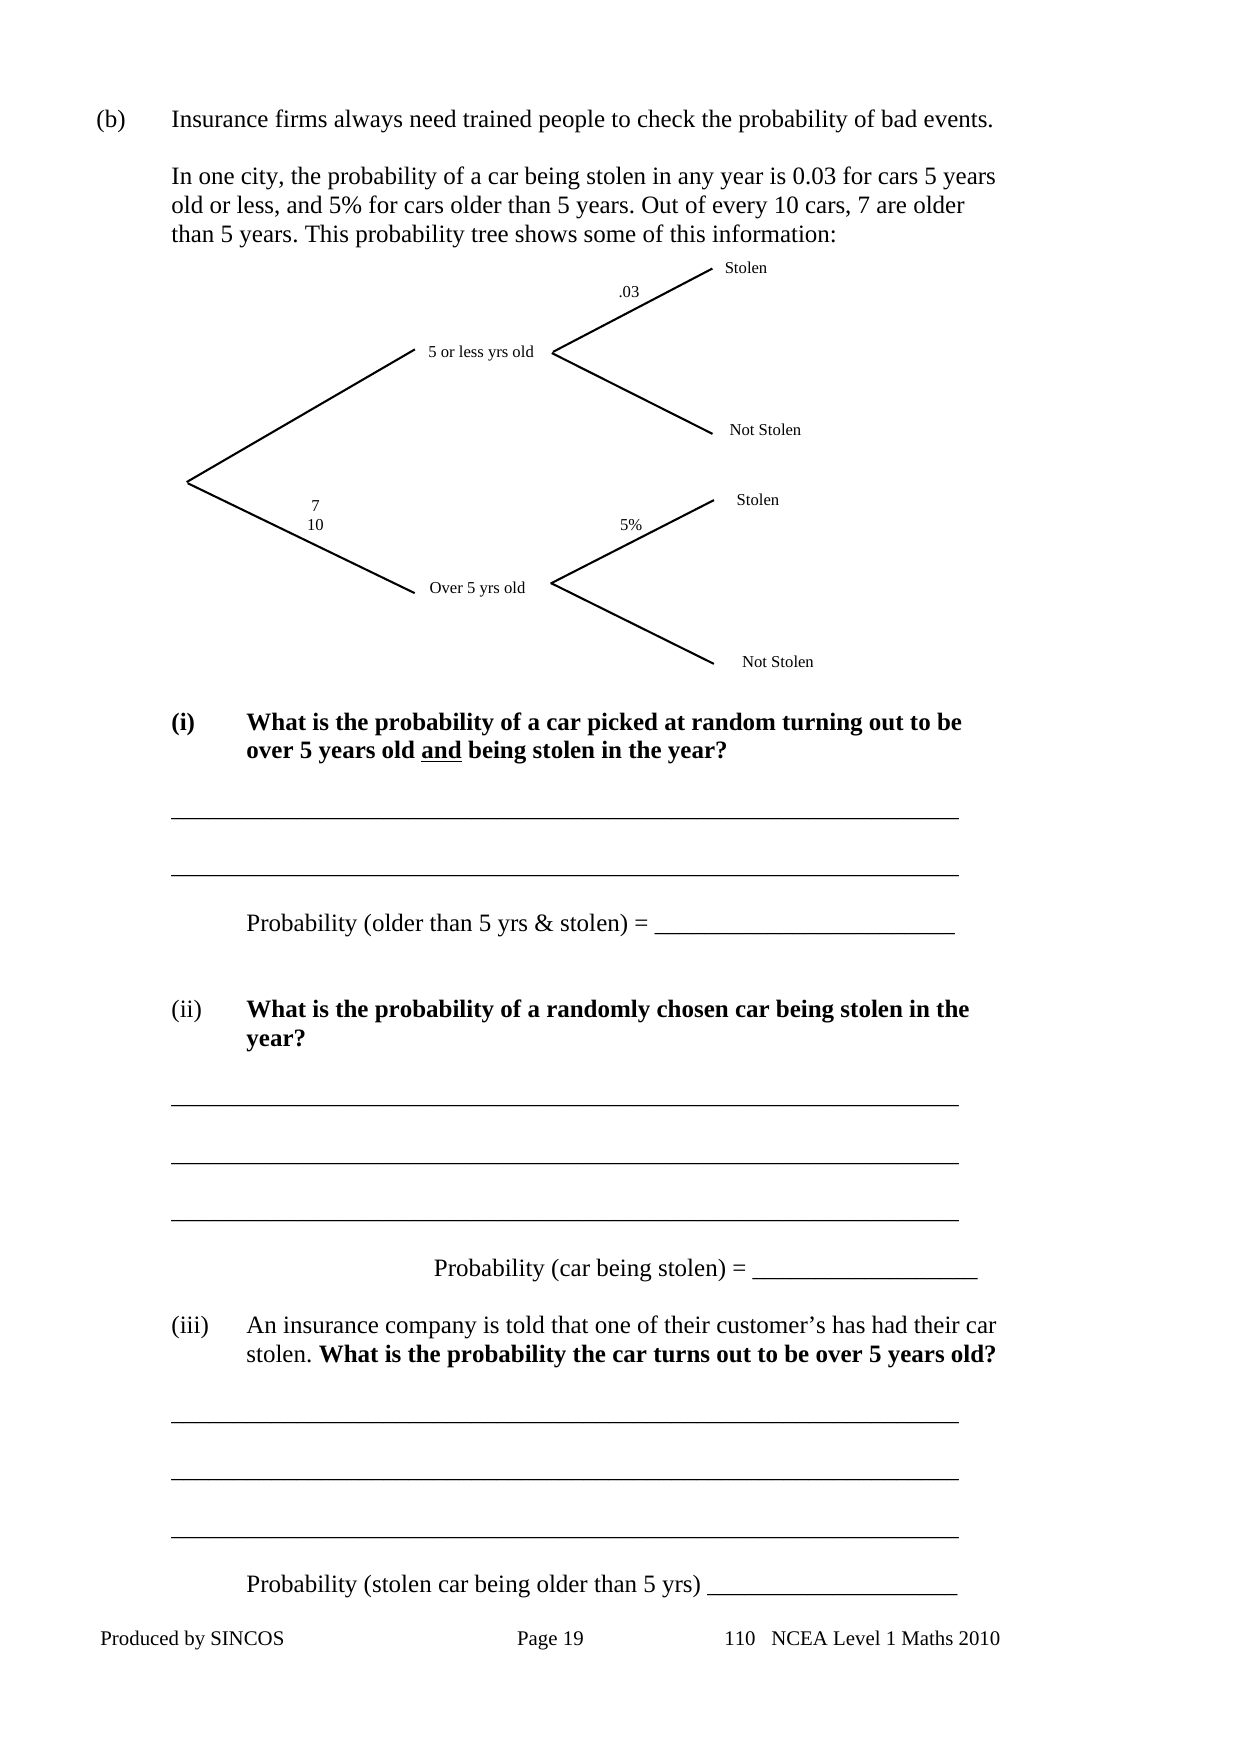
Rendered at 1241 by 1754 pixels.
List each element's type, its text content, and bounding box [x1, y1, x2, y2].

text Probability (older than 5 yrs & stolen) = ________________________ [246, 908, 1004, 937]
text _______________________________________________________________ [171, 793, 1004, 822]
text (ii) What is the probability of a randomly chosen car being stolen in the year? [171, 994, 1004, 1052]
text _______________________________________________________________ [171, 1196, 1004, 1224]
list What is the probability of a car picked at random turning out to be over 5 years old and being stolen in the year? [171, 707, 1004, 764]
text Probability (car being stolen) = __________________ [359, 1253, 1004, 1282]
text _______________________________________________________________ [171, 1454, 1004, 1483]
text _______________________________________________________________ [171, 1138, 1004, 1167]
text (b) Insurance firms always need trained people to check the probability of bad events. [96, 104, 1004, 132]
text _______________________________________________________________ [171, 1397, 1004, 1426]
text In one city, the probability of a car being stolen in any year is 0.03 for cars 5 years old or less, and 5% for cars older than 5 years. Out of every 10 cars, 7 are older than 5 years. This probability tree shows some of this information: [171, 161, 1004, 247]
text _______________________________________________________________ [171, 851, 1004, 879]
text Probability (stolen car being older than 5 yrs) ____________________ [96, 1569, 1004, 1598]
text (iii) An insurance company is told that one of their customer’s has had their car stolen. What is the probability the car turns out to be over 5 years old? [171, 1311, 1004, 1368]
text _______________________________________________________________ [171, 1512, 1004, 1541]
text _______________________________________________________________ [171, 1081, 1004, 1109]
